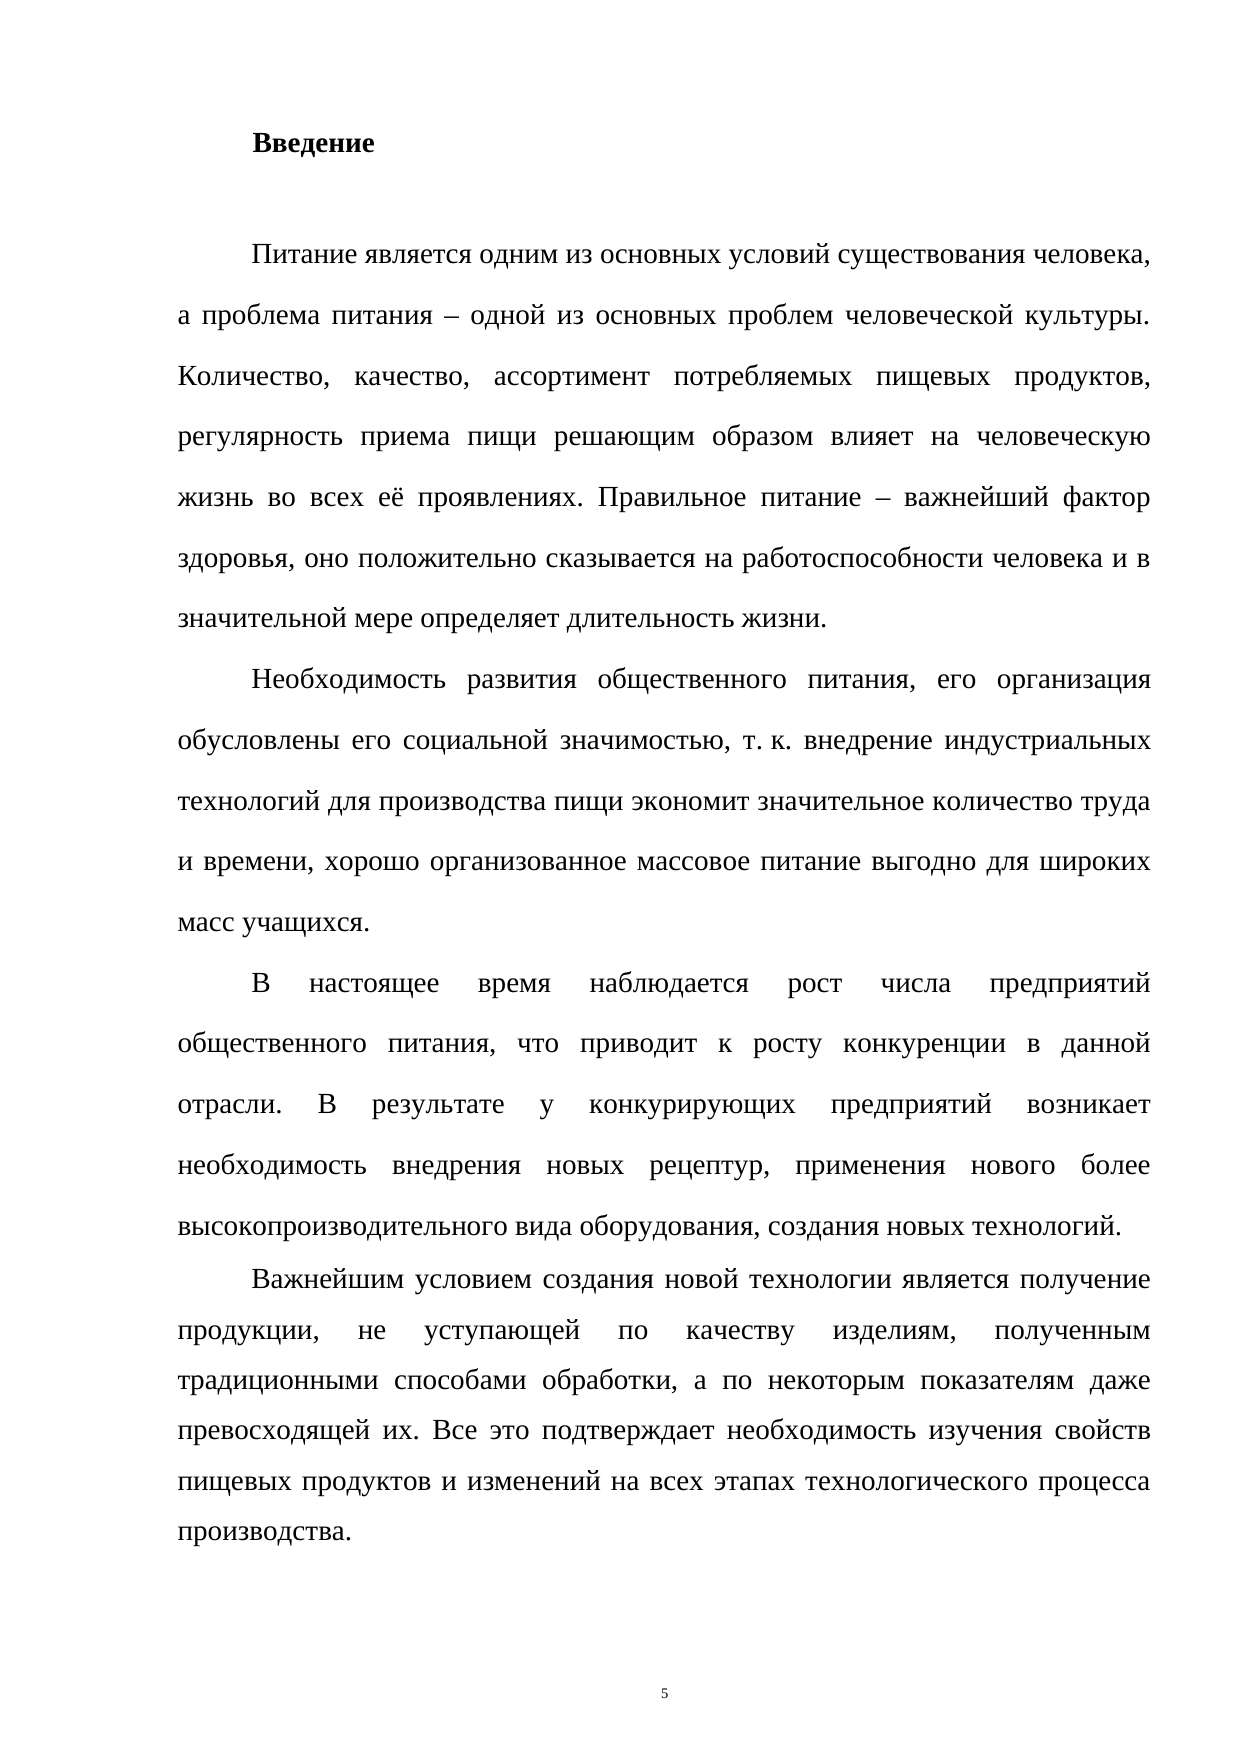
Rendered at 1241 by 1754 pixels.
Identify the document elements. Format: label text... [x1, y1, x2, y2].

text Питание является одним из основных условий существования человека, а проблема питания – одной из основных проблем человеческой культуры. Количество, качество, ассортимент потребляемых пищевых продуктов, регулярность приема пищи решающим образом влияет на человеческую жизнь во всех её проявлениях. Правильное питание – важнейший фактор здоровья, оно положительно сказывается на работоспособности человека и в значительной мере определяет длительность жизни. [177, 229, 1152, 634]
text Необходимость развития общественного питания, его организация обусловлены его социальной значимостью, т. к. внедрение индустриальных технологий для производства пищи экономит значительное количество труда и времени, хорошо организованное массовое питание выгодно для широких масс учащихся. [177, 654, 1152, 938]
text Важнейшим условием создания новой технологии является получение продукции, не уступающей по качеству изделиям, полученным традиционными способами обработки, а по некоторым показателям даже превосходящей их. Все это подтверждает необходимость изучения свойств пищевых продуктов и изменений на всех этапах технологического процесса производства. [177, 1262, 1152, 1547]
text Введение [177, 118, 1152, 159]
text В настоящее время наблюдается рост числа предприятий общественного питания, что приводит к росту конкуренции в данной отрасли. В результате у конкурирующих предприятий возникает необходимость внедрения новых рецептур, применения нового более высокопроизводительного вида оборудования, создания новых технологий. [177, 958, 1152, 1241]
